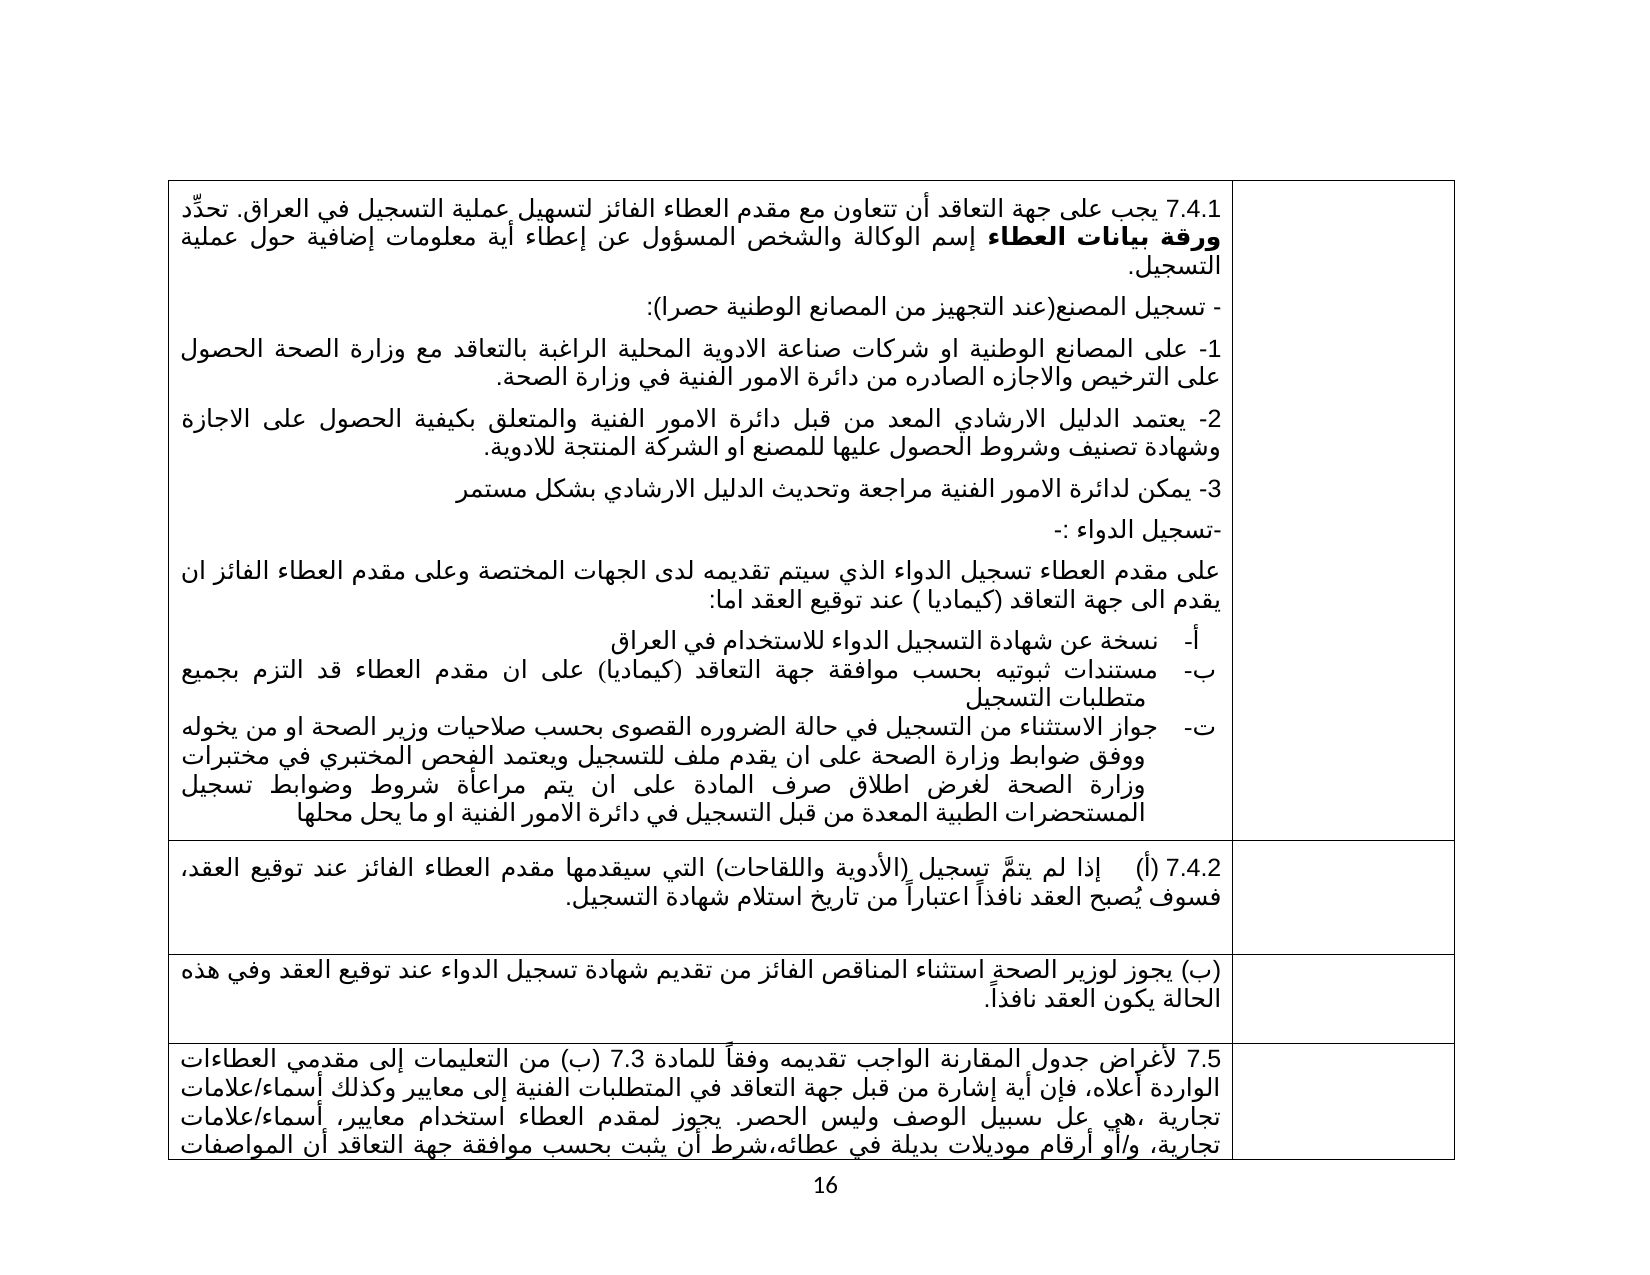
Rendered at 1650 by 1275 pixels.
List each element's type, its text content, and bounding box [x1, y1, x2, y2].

table_cell [1233, 841, 1454, 954]
table_cell 7.4.1 يجب على جهة التعاقد أن تتعاون مع مقدم العطاء الفائز لتسهيل عملية التسجيل في العراق. تحدِّد ورقة بيانات العطاء إسم الوكالة والشخص المسؤول عن إعطاء أية معلومات إضافية حول عملية التسجيل. - تسجيل المصنع(عند التجهيز من المصانع الوطنية حصرا): 1- على المصانع الوطنية او شركات صناعة الادوية المحلية الراغبة بالتعاقد مع وزارة الصحة الحصول على الترخيص والاجازه الصادره من دائرة الامور الفنية في وزارة الصحة. 2- يعتمد الدليل الارشادي المعد من قبل دائرة الامور الفنية والمتعلق بكيفية الحصول على الاجازة وشهادة تصنيف وشروط الحصول عليها للمصنع او الشركة المنتجة للادوية. 3- يمكن لدائرة الامور الفنية مراجعة وتحديث الدليل الارشادي بشكل مستمر -تسجيل الدواء :- على مقدم العطاء تسجيل الدواء الذي سيتم تقديمه لدى الجهات المختصة وعلى مقدم العطاء الفائز ان يقدم الى جهة التعاقد (كيماديا ) عند توقيع العقد اما: نسخة عن شهادة التسجيل الدواء للاستخدام في العراق مستندات ثبوتيه بحسب موافقة جهة التعاقد (كيماديا) على ان مقدم العطاء قد التزم بجميع متطلبات التسجيل جواز الاستثناء من التسجيل في حالة الضروره القصوى بحسب صلاحيات وزير الصحة او من يخوله ووفق ضوابط وزارة الصحة على ان يقدم ملف للتسجيل ويعتمد الفحص المختبري في مختبرات وزارة الصحة لغرض اطلاق صرف المادة على ان يتم مراعأة شروط وضوابط تسجيل المستحضرات الطبية المعدة من قبل التسجيل في دائرة الامور الفنية او ما يحل محلها [169, 181, 1232, 840]
table_cell [1233, 955, 1454, 1043]
table_cell (ب) يجوز لوزير الصحة استثناء المناقص الفائز من تقديم شهادة تسجيل الدواء عند توقيع العقد وفي هذه الحالة يكون العقد نافذاً. [169, 955, 1232, 1043]
table_cell [1233, 1044, 1454, 1159]
table_cell 7.4.2 (أ) إذا لم يتمَّ تسجيل (الأدوية واللقاحات) التي سيقدمها مقدم العطاء الفائز عند توقيع العقد، فسوف يُصبح العقد نافذاً اعتباراً من تاريخ استلام شهادة التسجيل. [169, 841, 1232, 954]
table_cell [169, 1044, 1232, 1159]
table_cell [1233, 181, 1454, 840]
